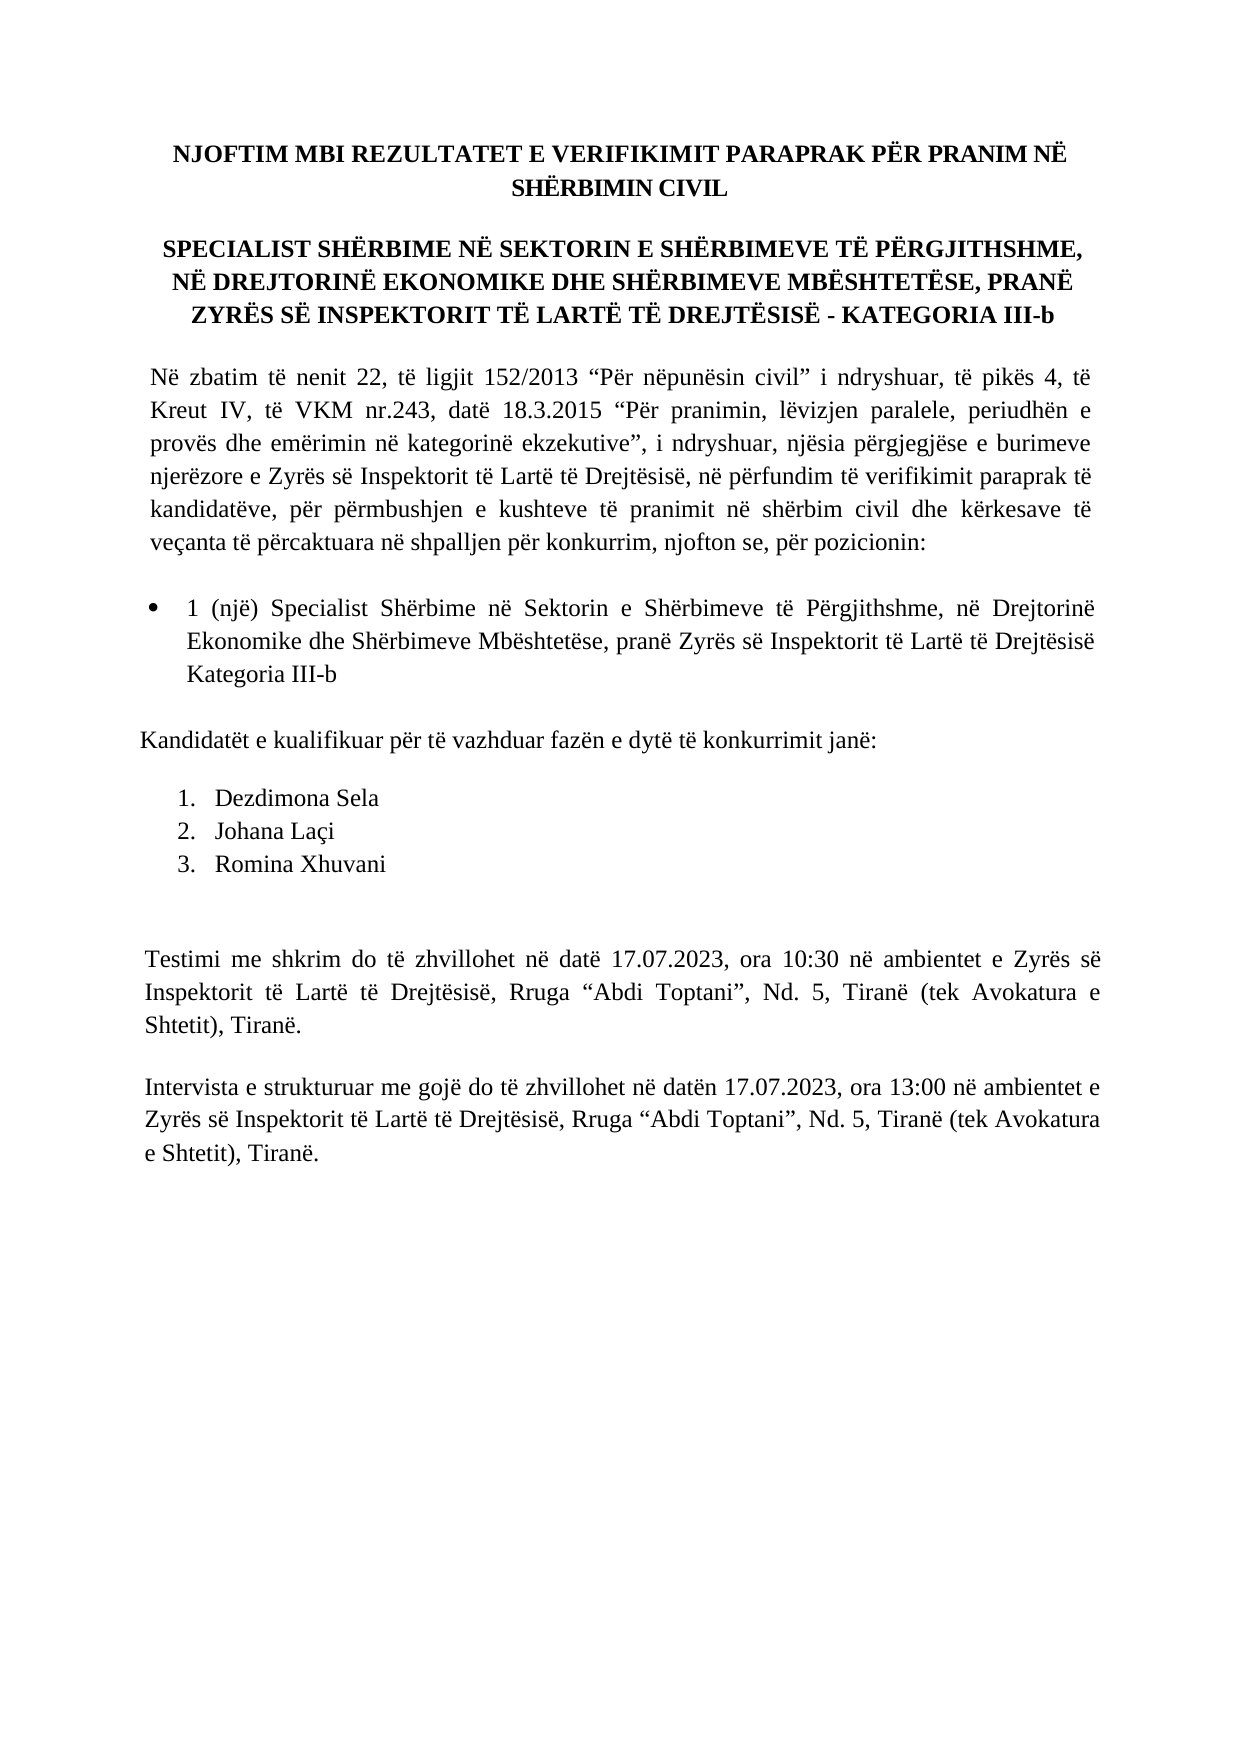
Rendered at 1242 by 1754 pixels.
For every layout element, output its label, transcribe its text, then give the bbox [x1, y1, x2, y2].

list Johana Laçi [177, 816, 1102, 845]
text Në zbatim të nenit 22, të ligjit 152/2013 “Për nëpunësin civil” i ndryshuar, të pikës 4, të Kreut IV, të VKM nr.243, datë 18.3.2015 “Për pranimin, lëvizjen paralele, periudhën e provës dhe emërimin në kategorinë ekzekutive”, i ndryshuar, njësia përgjegjëse e burimeve njerëzore e Zyrës së Inspektorit të Lartë të Drejtësisë, në përfundim të verifikimit paraprak të kandidatëve, për përmbushjen e kushteve të pranimit në shërbim civil dhe kërkesave të veçanta të përcaktuara në shpalljen për konkurrim, njofton se, për pozicionin: [150, 362, 1092, 556]
text NJOFTIM MBI REZULTATET E VERIFIKIMIT PARAPRAK PËR PRANIM NË SHËRBIMIN CIVIL [150, 139, 1090, 201]
text SPECIALIST SHËRBIME NË SEKTORIN E SHËRBIMEVE TË PËRGJITHSHME, NË DREJTORINË EKONOMIKE DHE SHËRBIMEVE MBËSHTETËSE, PRANË ZYRËS SË INSPEKTORIT TË LARTË TË DREJTËSISË - KATEGORIA III-b [150, 234, 1096, 329]
text Testimi me shkrim do të zhvillohet në datë 17.07.2023, ora 10:30 në ambientet e Zyrës së Inspektorit të Lartë të Drejtësisë, Rruga “Abdi Toptani”, Nd. 5, Tiranë (tek Avokatura e Shtetit), Tiranë. [144, 944, 1102, 1038]
list Romina Xhuvani [177, 849, 1102, 878]
text Kandidatët e kualifikuar për të vazhduar fazën e dytë të konkurrimit janë: [139, 725, 1095, 754]
list Dezdimona Sela [177, 783, 1102, 812]
text Intervista e strukturuar me gojë do të zhvillohet në datën 17.07.2023, ora 13:00 në ambientet e Zyrës së Inspektorit të Lartë të Drejtësisë, Rruga “Abdi Toptani”, Nd. 5, Tiranë (tek Avokatura e Shtetit), Tiranë. [144, 1072, 1102, 1166]
list 1 (një) Specialist Shërbime në Sektorin e Shërbimeve të Përgjithshme, në Drejtorinë Ekonomike dhe Shërbimeve Mbështetëse, pranë Zyrës së Inspektorit të Lartë të Drejtësisë Kategoria III-b [149, 593, 1096, 688]
